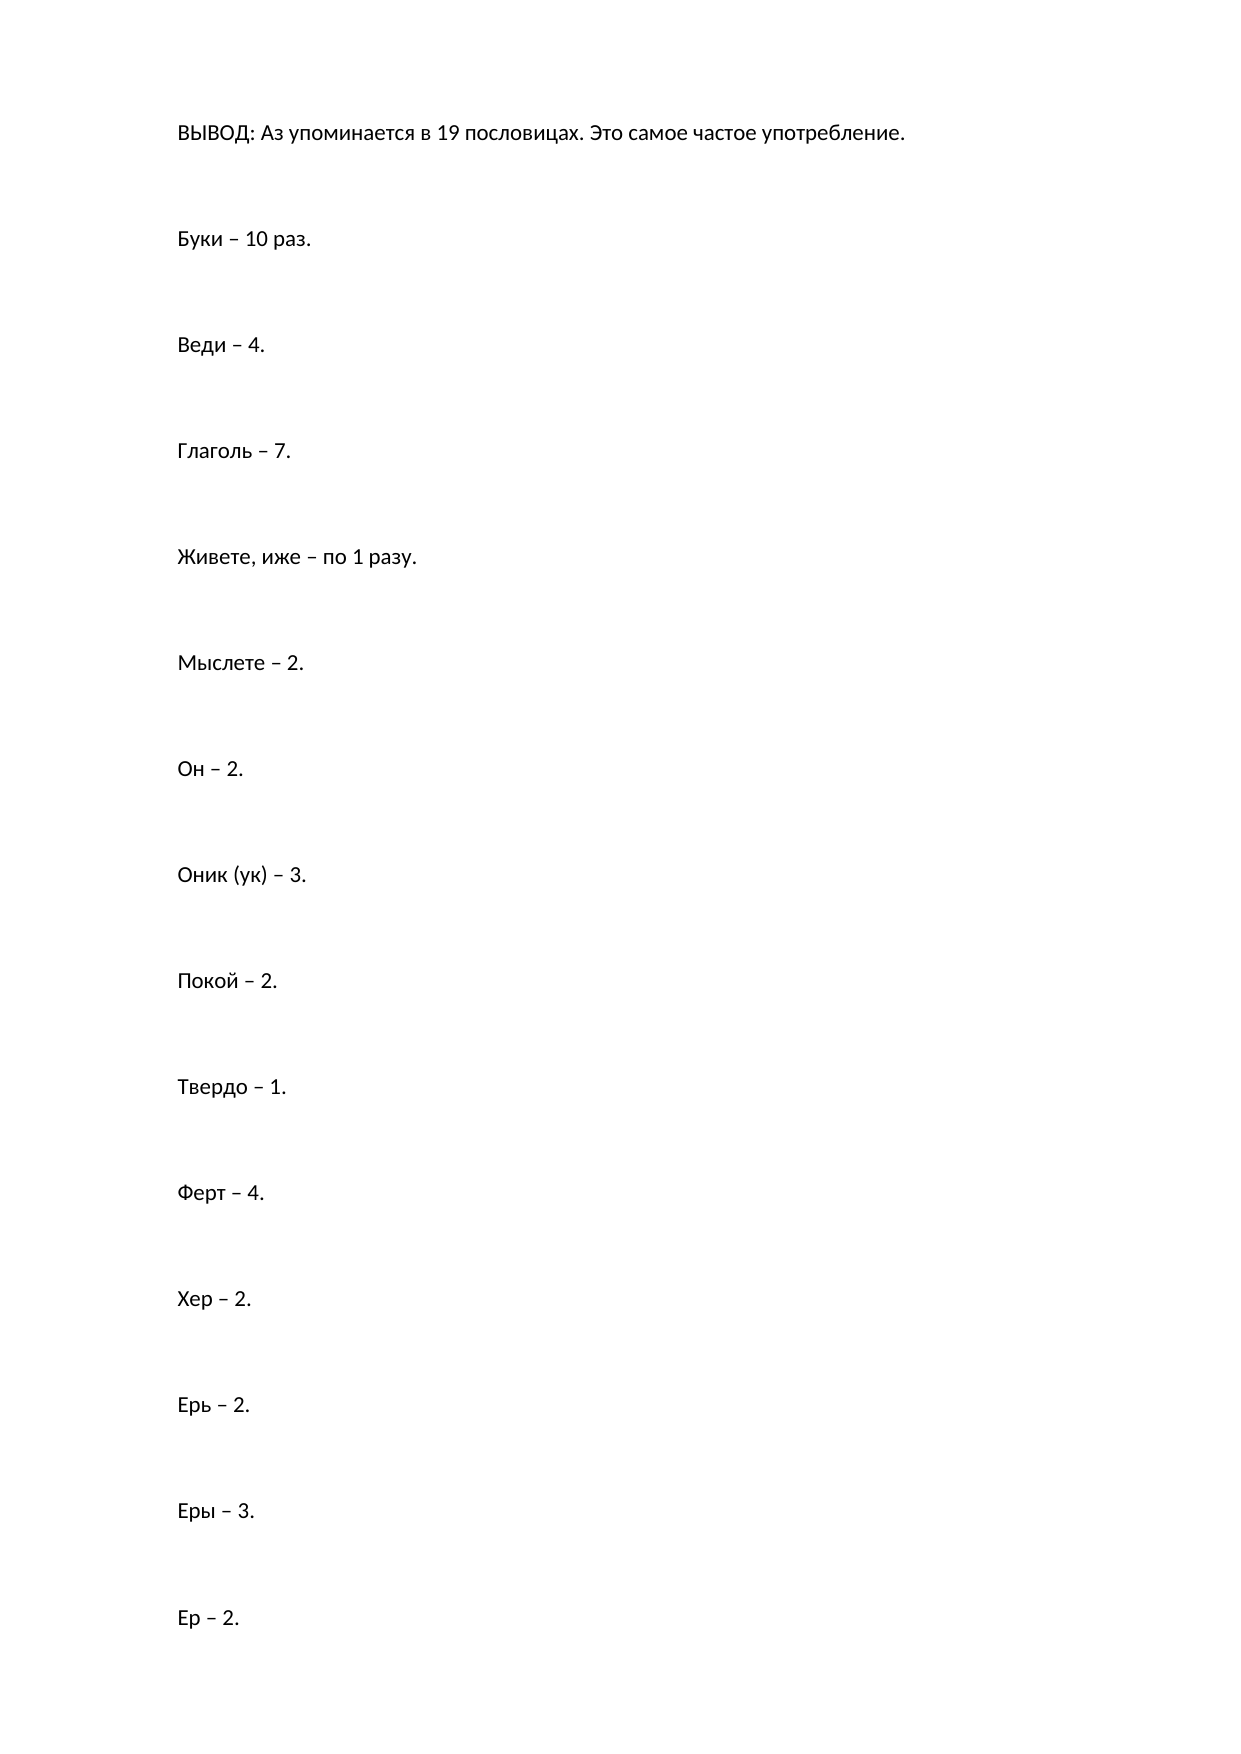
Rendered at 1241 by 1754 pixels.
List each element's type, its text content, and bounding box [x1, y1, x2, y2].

text Ерь – 2. [177, 1391, 1152, 1419]
text Покой – 2. [177, 966, 1152, 994]
text Глаголь – 7. [177, 436, 1152, 464]
text Ер – 2. [177, 1603, 1152, 1631]
text Хер – 2. [177, 1284, 1152, 1313]
text Мыслете – 2. [177, 648, 1152, 676]
text Буки – 10 раз. [177, 224, 1152, 252]
text Он – 2. [177, 754, 1152, 782]
text ВЫВОД: Аз упоминается в 19 пословицах. Это самое частое употребление. [177, 118, 1152, 146]
text Еры – 3. [177, 1497, 1152, 1525]
text Ферт – 4. [177, 1178, 1152, 1207]
text Твердо – 1. [177, 1072, 1152, 1101]
text Оник (ук) – 3. [177, 860, 1152, 888]
text Живете, иже – по 1 разу. [177, 542, 1152, 570]
text Веди – 4. [177, 330, 1152, 358]
